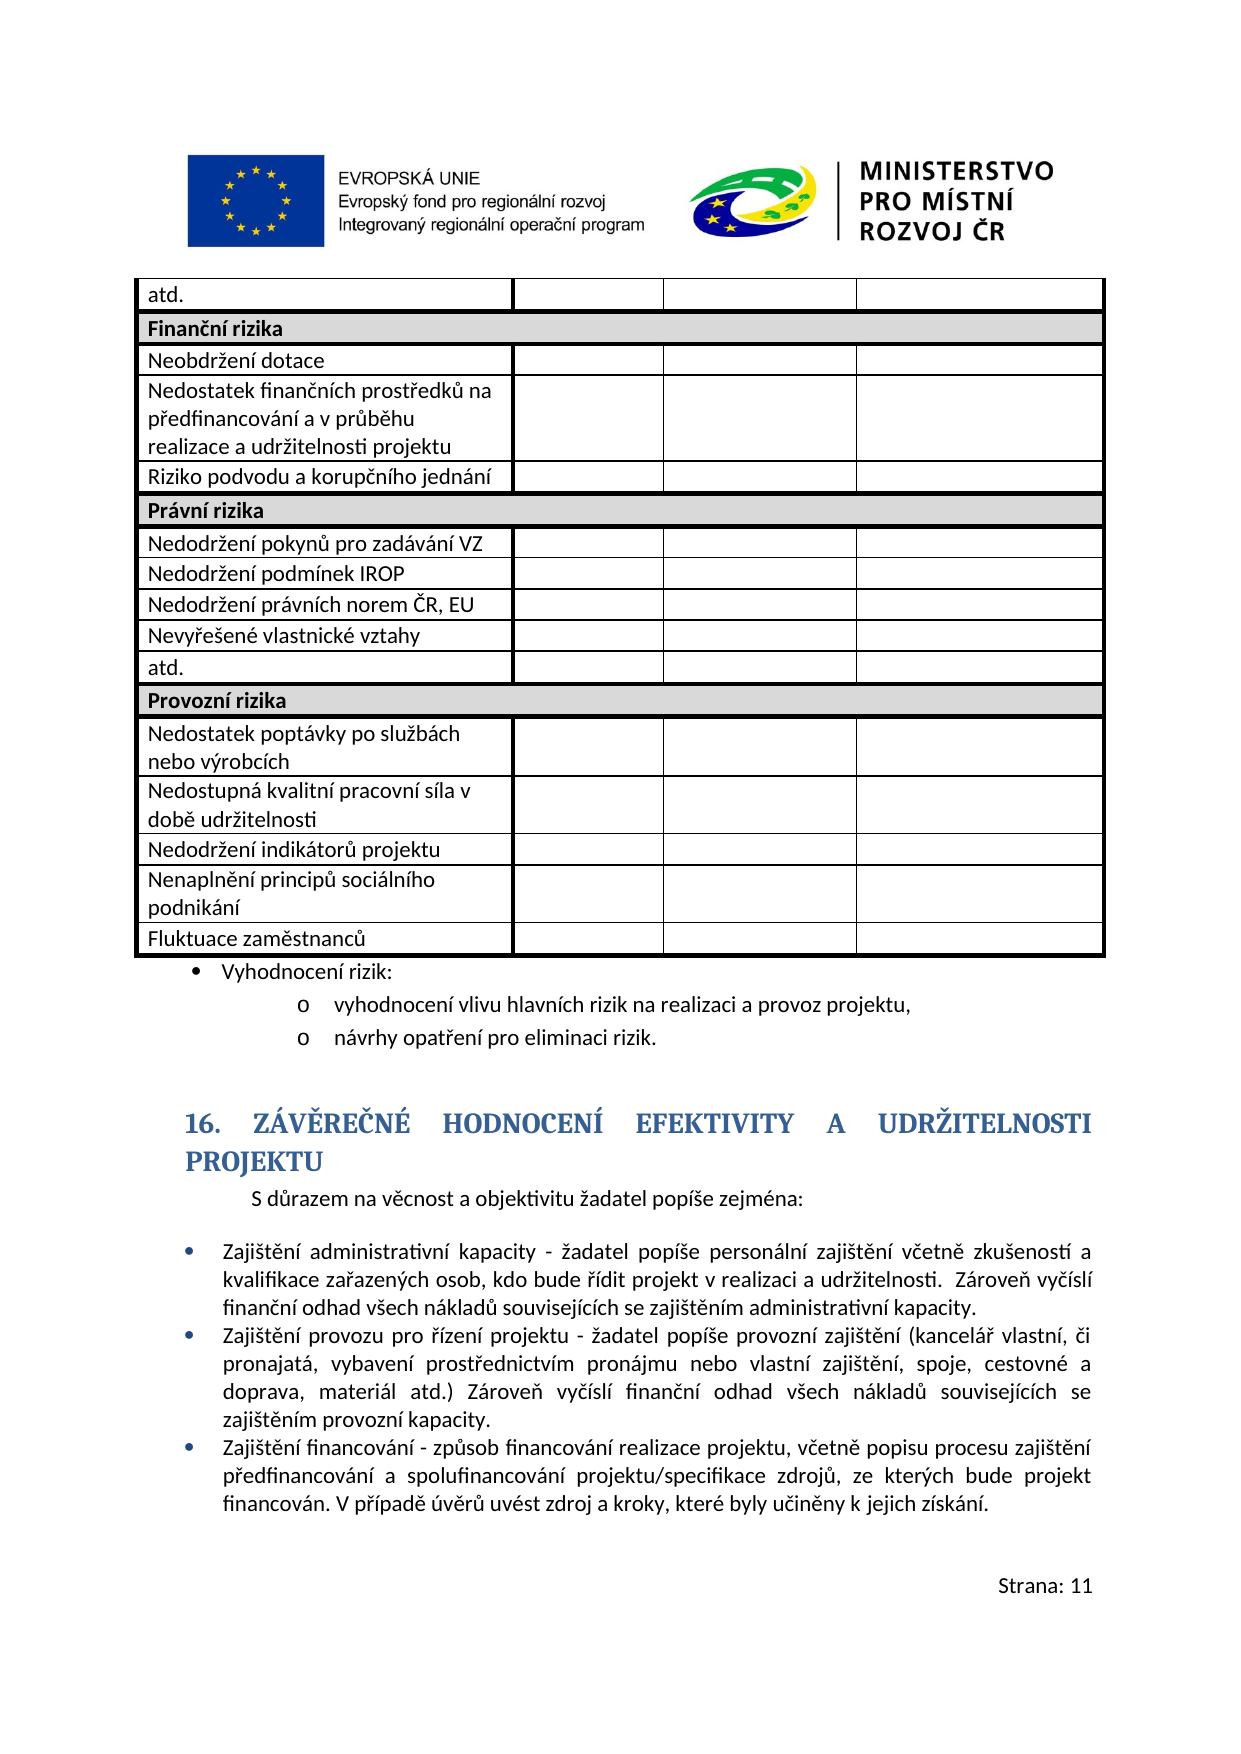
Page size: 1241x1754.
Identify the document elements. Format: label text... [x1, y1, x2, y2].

table_cell [664, 719, 856, 775]
table_cell [515, 923, 663, 953]
table_cell [664, 923, 856, 953]
table_cell [515, 558, 663, 588]
table_cell Nedodržení pokynů pro zadávání VZ [139, 529, 511, 557]
table_cell [857, 529, 1102, 557]
table_cell atd. [139, 279, 511, 309]
table_cell [515, 279, 663, 309]
table_cell [515, 346, 663, 374]
table_cell [857, 777, 1102, 833]
table_cell Nedodržení indikátorů projektu [139, 834, 511, 864]
table_cell [515, 462, 663, 491]
table_cell [857, 866, 1102, 922]
subtitle 16. Závěrečné Hodnocení efektivity a udržitelnosti projektu [185, 1107, 1093, 1179]
list Vyhodnocení rizik: [192, 958, 1093, 986]
list Zajištění provozu pro řízení projektu - žadatel popíše provozní zajištění (kancelář vlastní, či pronajatá, vybavení prostřednictvím pronájmu nebo vlastní zajištění, spoje, cestovné a doprava, materiál atd.) Zároveň vyčíslí finanční odhad všech nákladů souvisejících se zajištěním provozní kapacity. [185, 1321, 1093, 1433]
picture [157, 123, 1083, 277]
table_cell Nenaplnění principů sociálního podnikání [139, 866, 511, 922]
table_cell [664, 529, 856, 557]
table_cell [857, 621, 1102, 650]
table_cell Nedodržení právních norem ČR, EU [139, 590, 511, 619]
table_cell [515, 590, 663, 619]
table_cell [664, 462, 856, 491]
table_cell [664, 777, 856, 833]
table_cell [664, 652, 856, 682]
table_cell [857, 376, 1102, 460]
list Zajištění financování - způsob financování realizace projektu, včetně popisu procesu zajištění předfinancování a spolufinancování projektu/specifikace zdrojů, ze kterých bude projekt financován. V případě úvěrů uvést zdroj a kroky, které byly učiněny k jejich získání. [185, 1433, 1093, 1517]
table_cell Nedostupná kvalitní pracovní síla v době udržitelnosti [139, 777, 511, 833]
table_cell [515, 866, 663, 922]
table_cell atd. [139, 652, 511, 682]
table_cell [857, 462, 1102, 491]
table_cell Nedostatek finančních prostředků na předfinancování a v průběhu realizace a udržitelnosti projektu [139, 376, 511, 460]
list vyhodnocení vlivu hlavních rizik na realizaci a provoz projektu, [296, 990, 1093, 1019]
table_cell [857, 590, 1102, 619]
table_cell [515, 529, 663, 557]
table_cell [515, 777, 663, 833]
table_cell Finanční rizika [139, 314, 1102, 342]
table_cell [515, 376, 663, 460]
table_cell [664, 834, 856, 864]
table_cell [515, 621, 663, 650]
table_cell Fluktuace zaměstnanců [139, 923, 511, 953]
table_cell Právní rizika [139, 496, 1102, 524]
table_cell [857, 279, 1102, 309]
table_cell [664, 279, 856, 309]
table_cell [857, 834, 1102, 864]
table_cell [857, 719, 1102, 775]
table_cell [664, 621, 856, 650]
table_cell [664, 590, 856, 619]
table_cell [515, 719, 663, 775]
table_cell [515, 652, 663, 682]
table_cell [857, 652, 1102, 682]
list návrhy opatření pro eliminaci rizik. [296, 1023, 1093, 1052]
table_cell [857, 923, 1102, 953]
table_cell Nedostatek poptávky po službách nebo výrobcích [139, 719, 511, 775]
table_cell [857, 346, 1102, 374]
table_cell [664, 866, 856, 922]
table_cell [664, 346, 856, 374]
table_cell [515, 834, 663, 864]
table_cell Riziko podvodu a korupčního jednání [139, 462, 511, 491]
list Zajištění administrativní kapacity - žadatel popíše personální zajištění včetně zkušeností a kvalifikace zařazených osob, kdo bude řídit projekt v realizaci a udržitelnosti. Zároveň vyčíslí finanční odhad všech nákladů souvisejících se zajištěním administrativní kapacity. [185, 1237, 1093, 1321]
table_cell Neobdržení dotace [139, 346, 511, 374]
table_cell [664, 376, 856, 460]
table_cell Nedodržení podmínek IROP [139, 558, 511, 588]
table_cell Provozní rizika [139, 686, 1102, 714]
text S důrazem na věcnost a objektivitu žadatel popíše zejména: [185, 1184, 1093, 1212]
table_cell [664, 558, 856, 588]
table_cell [857, 558, 1102, 588]
table_cell Nevyřešené vlastnické vztahy [139, 621, 511, 650]
